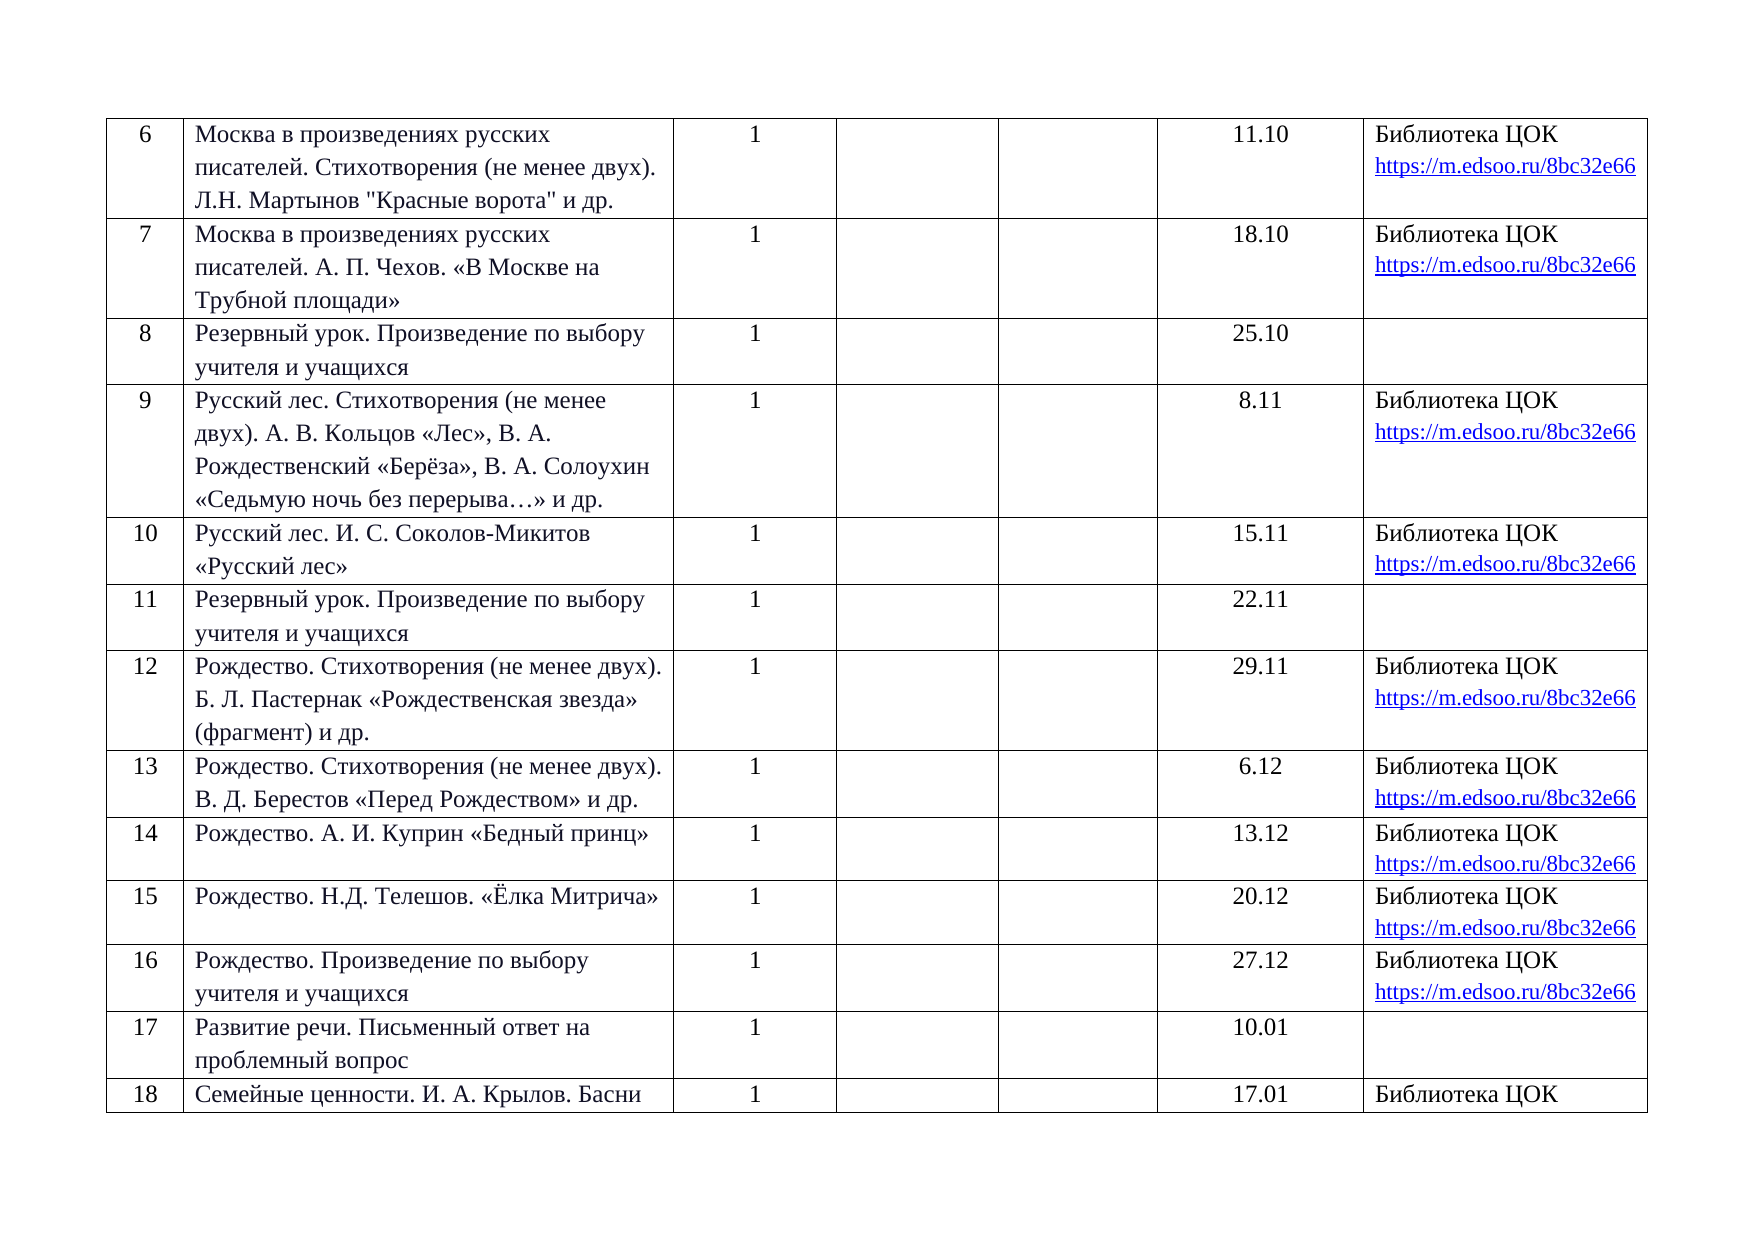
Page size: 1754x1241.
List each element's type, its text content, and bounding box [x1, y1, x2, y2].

table_cell [999, 119, 1157, 218]
table_cell [837, 1012, 998, 1078]
table_cell [999, 881, 1157, 944]
table_cell [837, 385, 998, 517]
table_cell Библиотека ЦОК https://m.edsoo.ru/8bc32e66 [1364, 945, 1647, 1011]
table_cell 17 [107, 1012, 183, 1078]
table_cell Москва в произведениях русских писателей. А. П. Чехов. «В Москве на Трубной площади» [184, 219, 673, 317]
table_cell [1364, 585, 1647, 650]
table_cell 1 [674, 818, 836, 880]
table_cell Русский лес. Стихотворения (не менее двух). А. В. Кольцов «Лес», В. А. Рождественский «Берёза», В. А. Солоухин «Седьмую ночь без перерыва…» и др. [184, 385, 673, 517]
table_cell 1 [674, 585, 836, 650]
table_cell 10.01 [1158, 1012, 1363, 1078]
table_cell [837, 751, 998, 817]
table_cell Библиотека ЦОК https://m.edsoo.ru/8bc32e66 [1364, 751, 1647, 817]
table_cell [184, 1079, 673, 1112]
table_cell [999, 818, 1157, 880]
table_cell 25.10 [1158, 319, 1363, 384]
table_cell 1 [674, 881, 836, 944]
table_cell Библиотека ЦОК https://m.edsoo.ru/8bc32e66 [1364, 518, 1647, 583]
table_cell Развитие речи. Письменный ответ на проблемный вопрос [184, 1012, 673, 1078]
table_cell 7 [107, 219, 183, 317]
table_cell [999, 1079, 1157, 1112]
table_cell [1364, 1079, 1647, 1112]
table_cell [837, 1079, 998, 1112]
table_cell [837, 585, 998, 650]
table_cell 11 [107, 585, 183, 650]
table_cell Рождество. Стихотворения (не менее двух). Б. Л. Пастернак «Рождественская звезда» (фрагмент) и др. [184, 651, 673, 750]
table_cell [837, 881, 998, 944]
table_cell 8 [107, 319, 183, 384]
table_cell 15.11 [1158, 518, 1363, 583]
table_cell 6.12 [1158, 751, 1363, 817]
table_cell [999, 219, 1157, 317]
table_cell Библиотека ЦОК https://m.edsoo.ru/8bc32e66 [1364, 651, 1647, 750]
table_cell 18.10 [1158, 219, 1363, 317]
table_cell [999, 585, 1157, 650]
table_cell Библиотека ЦОК https://m.edsoo.ru/8bc32e66 [1364, 219, 1647, 317]
table_cell 16 [107, 945, 183, 1011]
table_cell 1 [674, 319, 836, 384]
table_cell 8.11 [1158, 385, 1363, 517]
table_cell 17.01 [1158, 1079, 1363, 1112]
table_cell [999, 518, 1157, 583]
table_cell 12 [107, 651, 183, 750]
table_cell Резервный урок. Произведение по выбору учителя и учащихся [184, 319, 673, 384]
table_cell [837, 219, 998, 317]
table_cell 13 [107, 751, 183, 817]
table_cell [999, 751, 1157, 817]
table_cell [999, 651, 1157, 750]
table_cell Рождество. А. И. Куприн «Бедный принц» [184, 818, 673, 880]
table_cell [999, 1012, 1157, 1078]
table_cell [1364, 319, 1647, 384]
table_cell 1 [674, 751, 836, 817]
table_cell 1 [674, 945, 836, 1011]
table_cell [999, 945, 1157, 1011]
table_cell 29.11 [1158, 651, 1363, 750]
table_cell 1 [674, 651, 836, 750]
table_cell [999, 385, 1157, 517]
table_cell 27.12 [1158, 945, 1363, 1011]
table_cell Москва в произведениях русских писателей. Стихотворения (не менее двух). Л.Н. Мартынов "Красные ворота" и др. [184, 119, 673, 218]
table_cell 1 [674, 518, 836, 583]
table_cell Библиотека ЦОК https://m.edsoo.ru/8bc32e66 [1364, 818, 1647, 880]
table_cell [837, 818, 998, 880]
table_cell Резервный урок. Произведение по выбору учителя и учащихся [184, 585, 673, 650]
table_cell Рождество. Произведение по выбору учителя и учащихся [184, 945, 673, 1011]
table_cell 1 [674, 119, 836, 218]
table_cell 10 [107, 518, 183, 583]
table_cell Библиотека ЦОК https://m.edsoo.ru/8bc32e66 [1364, 881, 1647, 944]
table_cell Русский лес. И. С. Соколов-Микитов «Русский лес» [184, 518, 673, 583]
table_cell 18 [107, 1079, 183, 1112]
table_cell 1 [674, 1012, 836, 1078]
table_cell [1364, 119, 1647, 218]
table_cell 11.10 [1158, 119, 1363, 218]
table_cell 1 [674, 385, 836, 517]
table_cell 22.11 [1158, 585, 1363, 650]
table_cell 6 [107, 119, 183, 218]
table_cell [837, 945, 998, 1011]
table_cell Рождество. Стихотворения (не менее двух). В. Д. Берестов «Перед Рождеством» и др. [184, 751, 673, 817]
table_cell 13.12 [1158, 818, 1363, 880]
table_cell 20.12 [1158, 881, 1363, 944]
table_cell 1 [674, 1079, 836, 1112]
table_cell [999, 319, 1157, 384]
table_cell [837, 518, 998, 583]
table_cell Рождество. Н.Д. Телешов. «Ёлка Митрича» [184, 881, 673, 944]
table_cell Библиотека ЦОК https://m.edsoo.ru/8bc32e66 [1364, 385, 1647, 517]
table_cell 14 [107, 818, 183, 880]
table_cell [837, 651, 998, 750]
table_cell 1 [674, 219, 836, 317]
table_cell [1364, 1012, 1647, 1078]
table_cell [837, 119, 998, 218]
table_cell 9 [107, 385, 183, 517]
table_cell 15 [107, 881, 183, 944]
table_cell [837, 319, 998, 384]
